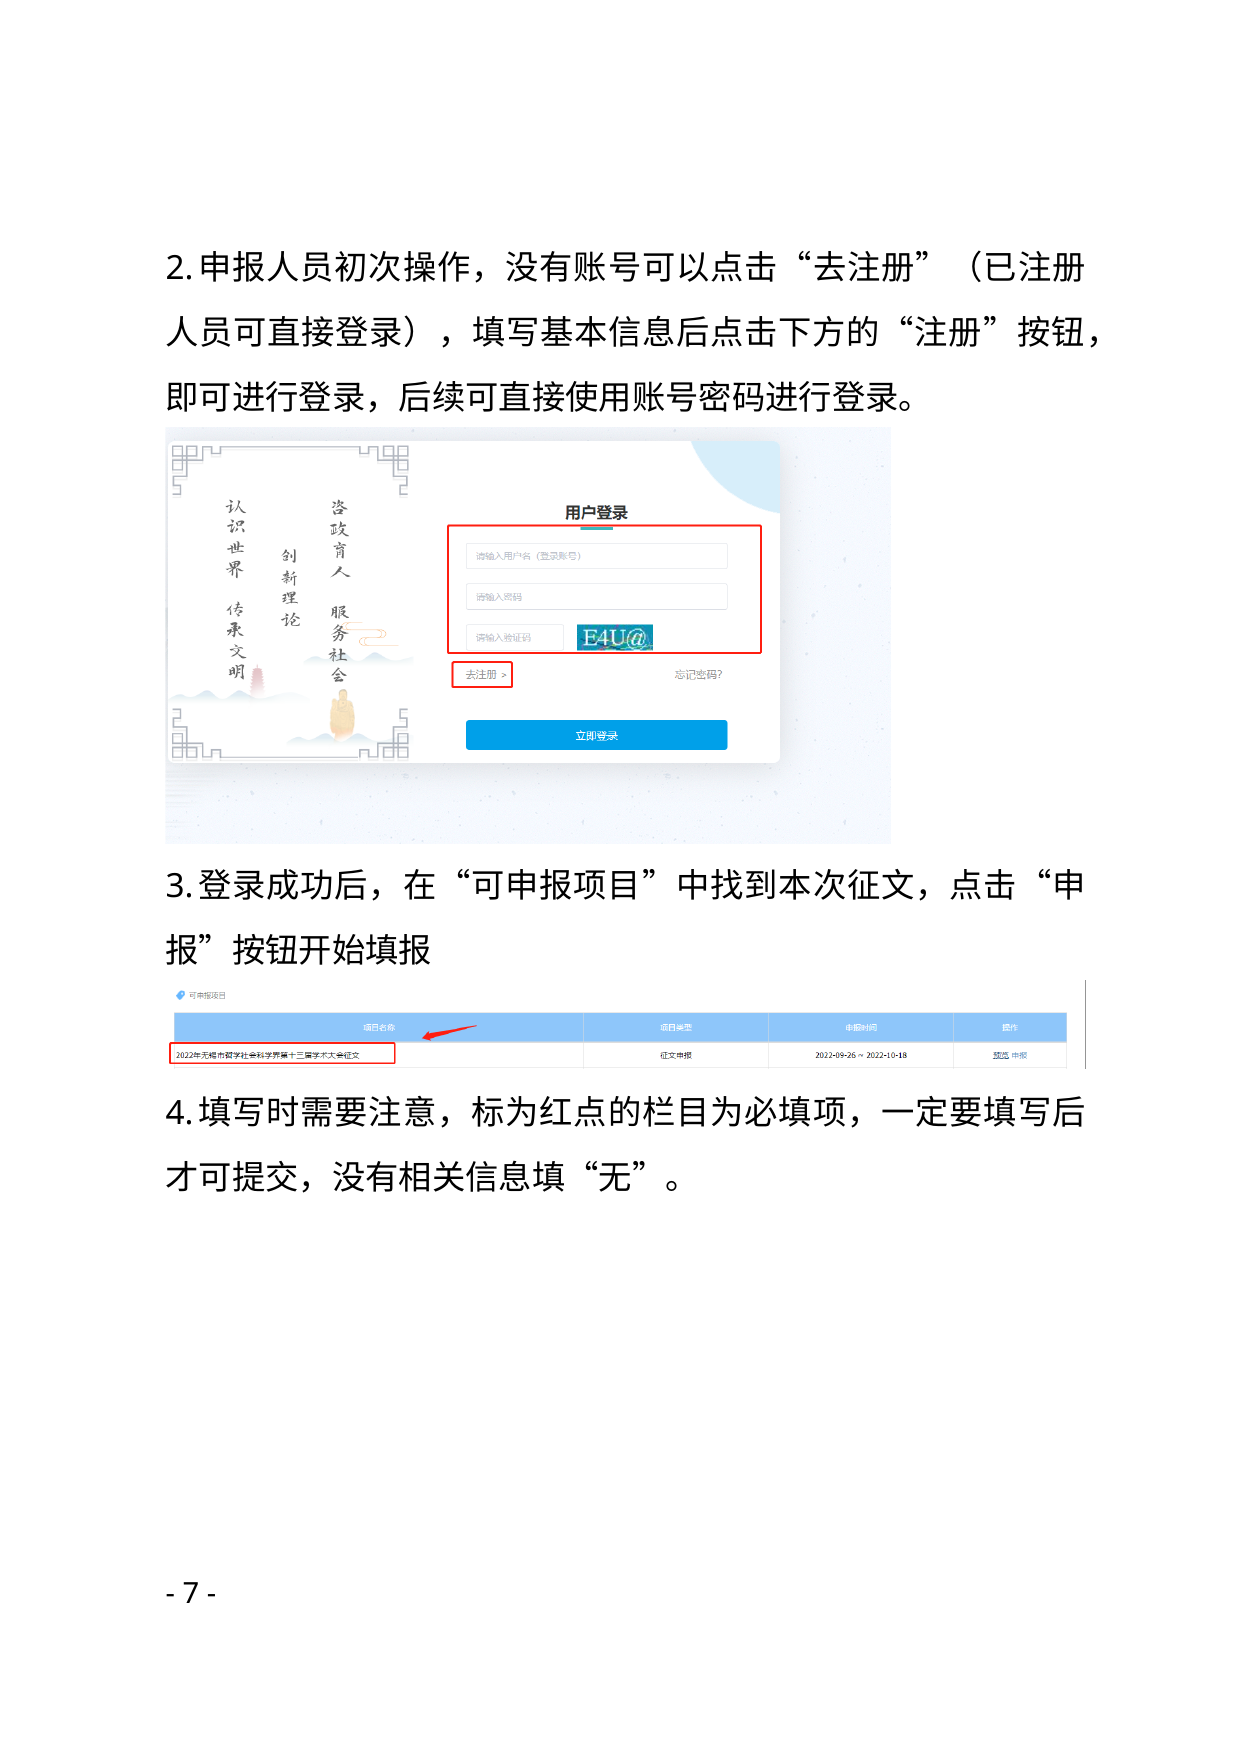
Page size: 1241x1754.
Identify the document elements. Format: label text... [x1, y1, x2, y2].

picture [165, 980, 1086, 1069]
list 申报人员初次操作，没有账号可以点击“去注册”（已注册人员可直接登录），填写基本信息后点击下方的“注册”按钮，即可进行登录，后续可直接使用账号密码进行登录。 [165, 233, 1087, 428]
list 登录成功后，在“可申报项目”中找到本次征文，点击“申报”按钮开始填报 [165, 850, 1087, 980]
list 填写时需要注意，标为红点的栏目为必填项，一定要填写后才可提交，没有相关信息填“无”。 [165, 1078, 1087, 1208]
picture [165, 427, 891, 844]
